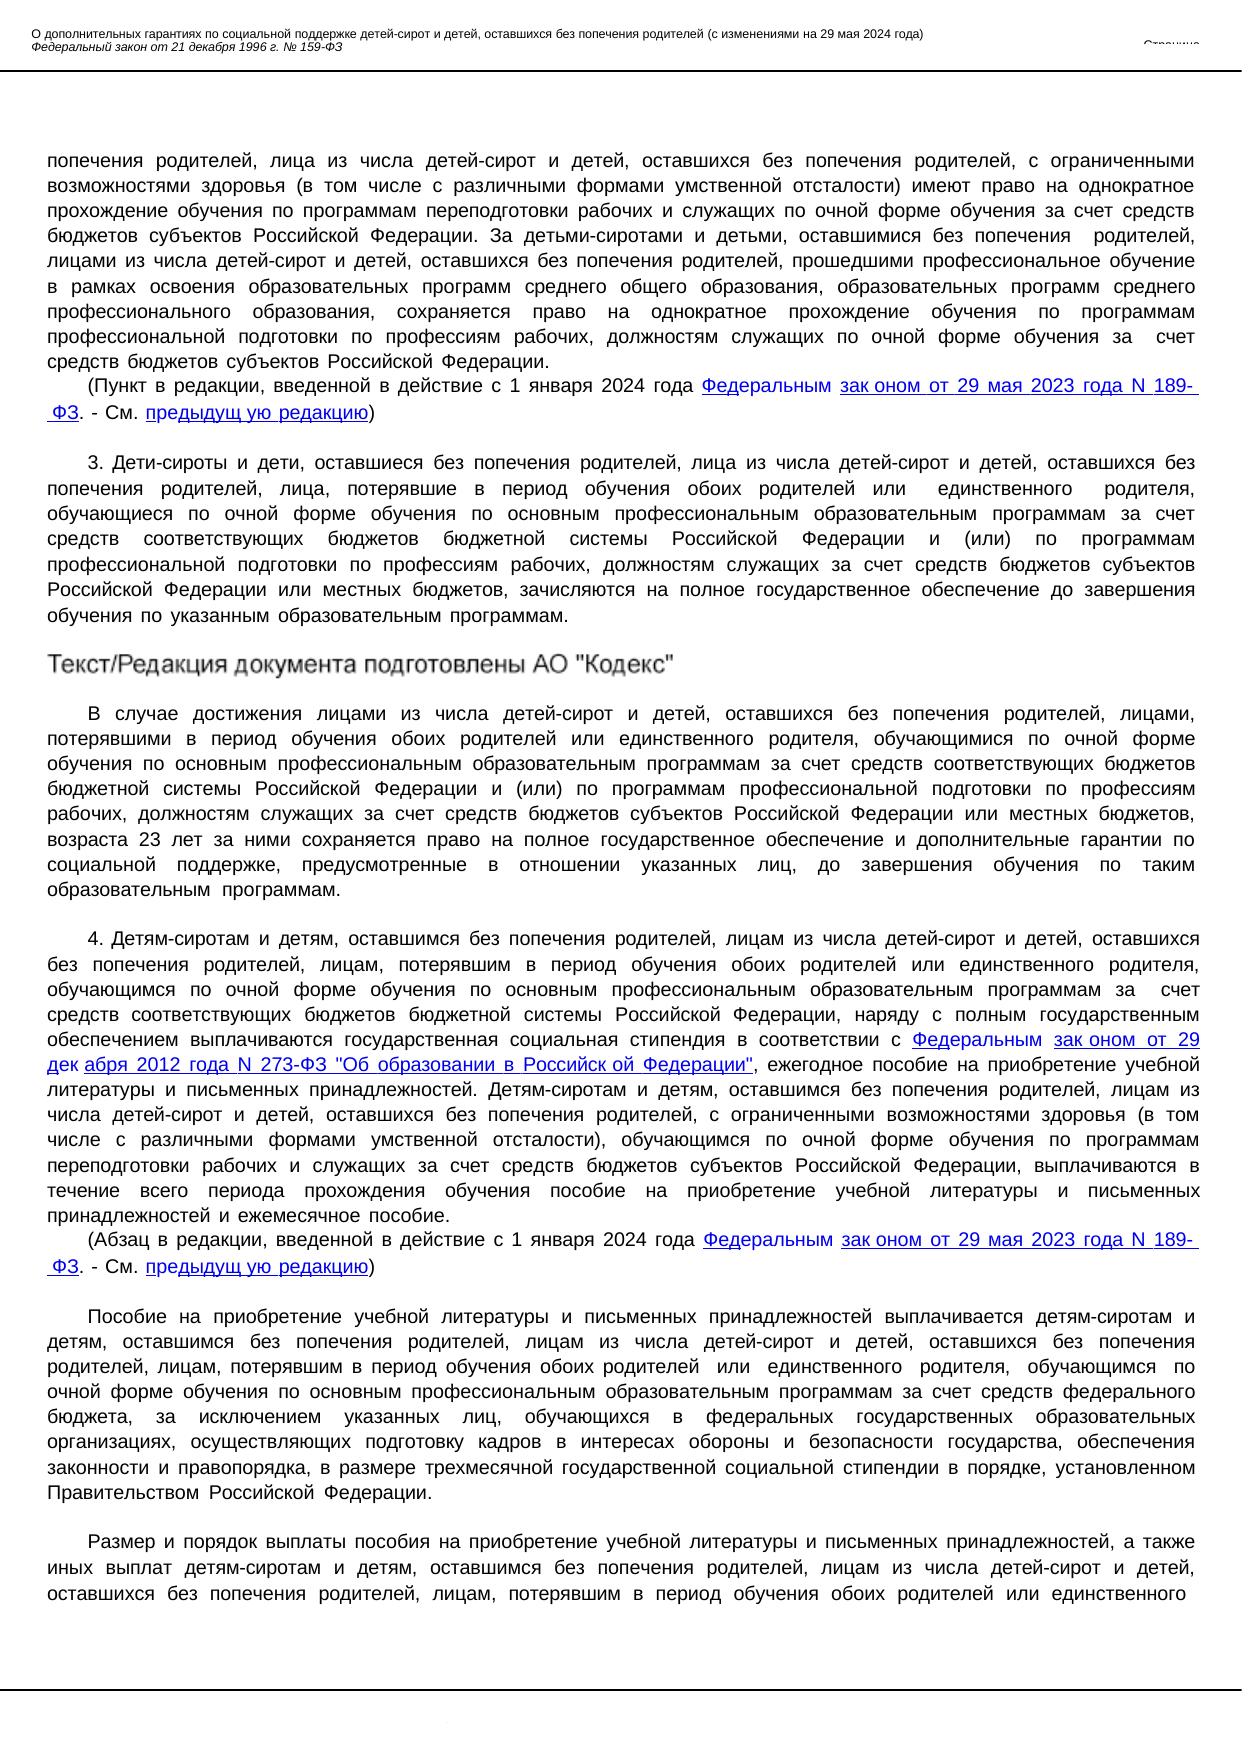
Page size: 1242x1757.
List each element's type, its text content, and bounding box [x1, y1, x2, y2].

list Детям-сиротам и детям, оставшимся без попечения родителей, лицам из числа детей-сирот и детей, оставшихся без попечения родителей, лицам, потерявшим в период обучения обоих родителей или единственного родителя, обучающимся по очной форме обучения по основным профессиональным образовательным программам за счет средств соответствующих бюджетов бюджетной системы Российской Федерации, наряду с полным государственным обеспечением выплачиваются государственная социальная стипендия в соответствии с Федеральным зак оном от 29 дек абря 2012 года N 273-ФЗ "Об образовании в Российск ой Федерации", ежегодное пособие на приобретение учебной литературы и письменных принадлежностей. Детям-сиротам и детям, оставшимся без попечения родителей, лицам из числа детей-сирот и детей, оставшихся без попечения родителей, с ограниченными возможностями здоровья (в том числе с различными формами умственной отсталости), обучающимся по очной форме обучения по программам переподготовки рабочих и служащих за счет средств бюджетов субъектов Российской Федерации, выплачиваются в течение всего периода прохождения обучения пособие на приобретение учебной литературы и письменных принадлежностей и ежемесячное пособие. [47, 927, 1200, 1226]
text (Абзац в редакции, введенной в действие с 1 января 2024 года Федеральным зак оном от 29 мая 2023 года N 189- [87, 1229, 1242, 1251]
text (Пункт в редакции, введенной в действие с 1 января 2024 года Федеральным зак оном от 29 мая 2023 года N 189- [87, 375, 1242, 397]
text ФЗ. - См. предыдущ ую редакцию) [47, 1255, 1242, 1278]
text Размер и порядок выплаты пособия на приобретение учебной литературы и письменных принадлежностей, а также иных выплат детям-сиротам и детям, оставшимся без попечения родителей, лицам из числа детей-сирот и детей, оставшихся без попечения родителей, лицам, потерявшим в период обучения обоих родителей или единственного [47, 1530, 1196, 1604]
text ФЗ. - См. предыдущ ую редакцию) [47, 401, 1242, 424]
text попечения родителей, лица из числа детей-сирот и детей, оставшихся без попечения родителей, с ограниченными возможностями здоровья (в том числе с различными формами умственной отсталости) имеют право на однократное прохождение обучения по программам переподготовки рабочих и служащих по очной форме обучения за счет средств бюджетов субъектов Российской Федерации. За детьми-сиротами и детьми, оставшимися без попечения родителей, лицами из числа детей-сирот и детей, оставшихся без попечения родителей, прошедшими профессиональное обучение в рамках освоения образовательных программ среднего общего образования, образовательных программ среднего профессионального образования, сохраняется право на однократное прохождение обучения по программам профессиональной подготовки по профессиям рабочих, должностям служащих по очной форме обучения за счет средств бюджетов субъектов Российской Федерации. [47, 149, 1196, 372]
text Пособие на приобретение учебной литературы и письменных принадлежностей выплачивается детям-сиротам и детям, оставшимся без попечения родителей, лицам из числа детей-сирот и детей, оставшихся без попечения родителей, лицам, потерявшим в период обучения обоих родителей или единственного родителя, обучающимся по очной форме обучения по основным профессиональным образовательным программам за счет средств федерального бюджета, за исключением указанных лиц, обучающихся в федеральных государственных образовательных организациях, осуществляющих подготовку кадров в интересах обороны и безопасности государства, обеспечения законности и правопорядка, в размере трехмесячной государственной социальной стипендии в порядке, установленном Правительством Российской Федерации. [47, 1305, 1196, 1503]
list Дети-сироты и дети, оставшиеся без попечения родителей, лица из числа детей-сирот и детей, оставшихся без попечения родителей, лица, потерявшие в период обучения обоих родителей или единственного родителя, обучающиеся по очной форме обучения по основным профессиональным образовательным программам за счет средств соответствующих бюджетов бюджетной системы Российской Федерации и (или) по программам профессиональной подготовки по профессиям рабочих, должностям служащих за счет средств бюджетов субъектов Российской Федерации или местных бюджетов, зачисляются на полное государственное обеспечение до завершения обучения по указанным образовательным программам. [47, 451, 1196, 626]
text В случае достижения лицами из числа детей-сирот и детей, оставшихся без попечения родителей, лицами, потерявшими в период обучения обоих родителей или единственного родителя, обучающимися по очной форме обучения по основным профессиональным образовательным программам за счет средств соответствующих бюджетов бюджетной системы Российской Федерации и (или) по программам профессиональной подготовки по профессиям рабочих, должностям служащих за счет средств бюджетов субъектов Российской Федерации или местных бюджетов, возраста 23 лет за ними сохраняется право на полное государственное обеспечение и дополнительные гарантии по социальной поддержке, предусмотренные в отношении указанных лиц, до завершения обучения по таким образовательным программам. [47, 702, 1196, 900]
picture [46, 653, 675, 680]
